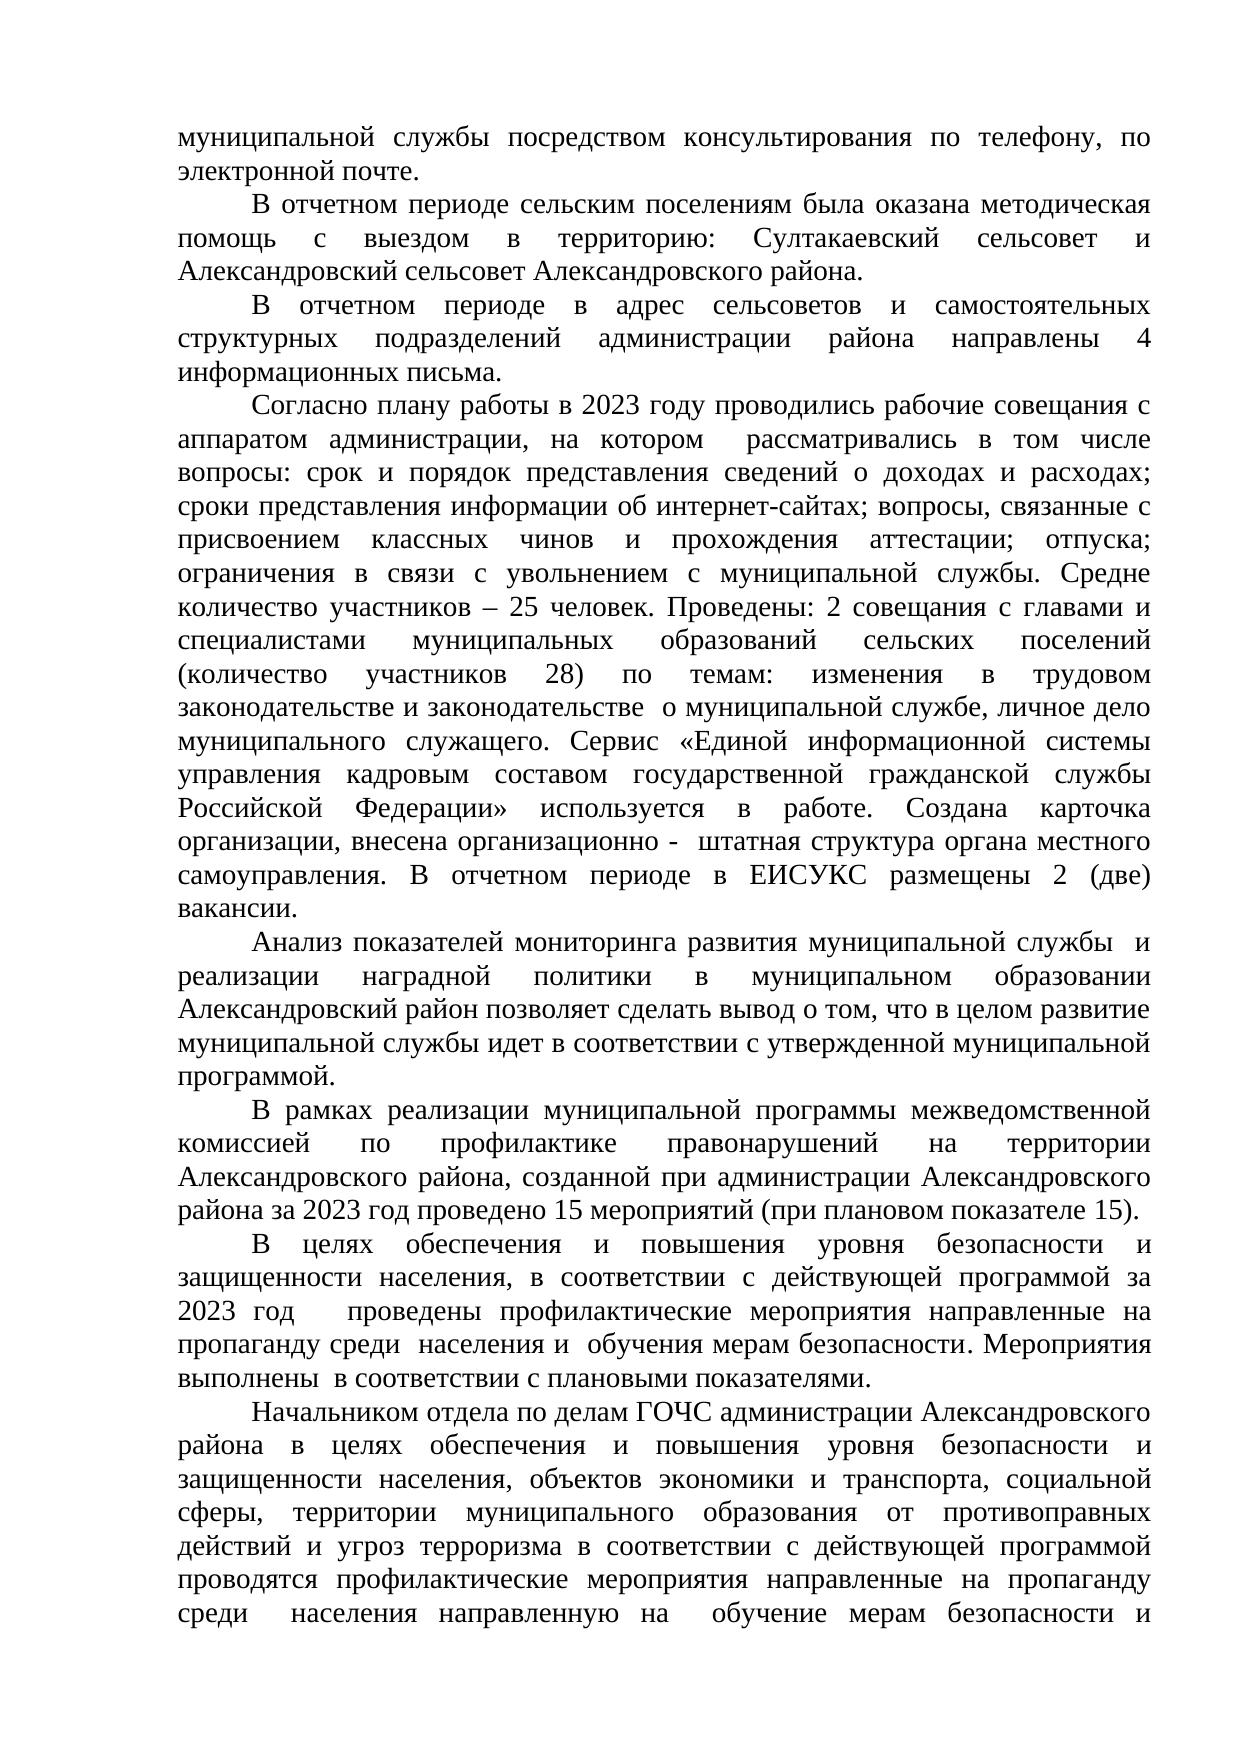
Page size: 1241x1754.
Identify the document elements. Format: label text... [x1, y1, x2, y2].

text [177, 119, 1158, 186]
text В отчетном периоде сельским поселениям была оказана методическая помощь с выездом в территорию: Султакаевский сельсовет и Александровский сельсовет Александровского района. [177, 186, 1152, 287]
text В целях обеспечения и повышения уровня безопасности и защищенности населения, в соответствии с действующей программой за 2023 год проведены профилактические мероприятия направленные на пропаганду среди населения и обучения мерам безопасности. Мероприятия выполнены в соответствии с плановыми показателями. [177, 1226, 1152, 1393]
text В рамках реализации муниципальной программы межведомственной комиссией по профилактике правонарушений на территории Александровского района, созданной при администрации Александровского района за 2023 год проведено 15 мероприятий (при плановом показателе 15). [177, 1092, 1152, 1226]
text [177, 1393, 1158, 1693]
text Согласно плану работы в 2023 году проводились рабочие совещания с аппаратом администрации, на котором рассматривались в том числе вопросы: срок и порядок представления сведений о доходах и расходах; сроки представления информации об интернет-сайтах; вопросы, связанные с присвоением классных чинов и прохождения аттестации; отпуска; ограничения в связи с увольнением с муниципальной службы. Средне количество участников – 25 человек. Проведены: 2 совещания с главами и специалистами муниципальных образований сельских поселений (количество участников 28) по темам: изменения в трудовом законодательстве и законодательстве о муниципальной службе, личное дело муниципального служащего. Сервис «Единой информационной системы управления кадровым составом государственной гражданской службы Российской Федерации» используется в работе. Создана карточка организации, внесена организационно - штатная структура органа местного самоуправления. В отчетном периоде в ЕИСУКС размещены 2 (две) вакансии. [177, 387, 1152, 924]
text Анализ показателей мониторинга развития муниципальной службы и реализации наградной политики в муниципальном образовании Александровский район позволяет сделать вывод о том, что в целом развитие муниципальной службы идет в соответствии с утвержденной муниципальной программой. [177, 924, 1152, 1092]
text В отчетном периоде в адрес сельсоветов и самостоятельных структурных подразделений администрации района направлены 4 информационных письма. [177, 287, 1152, 387]
